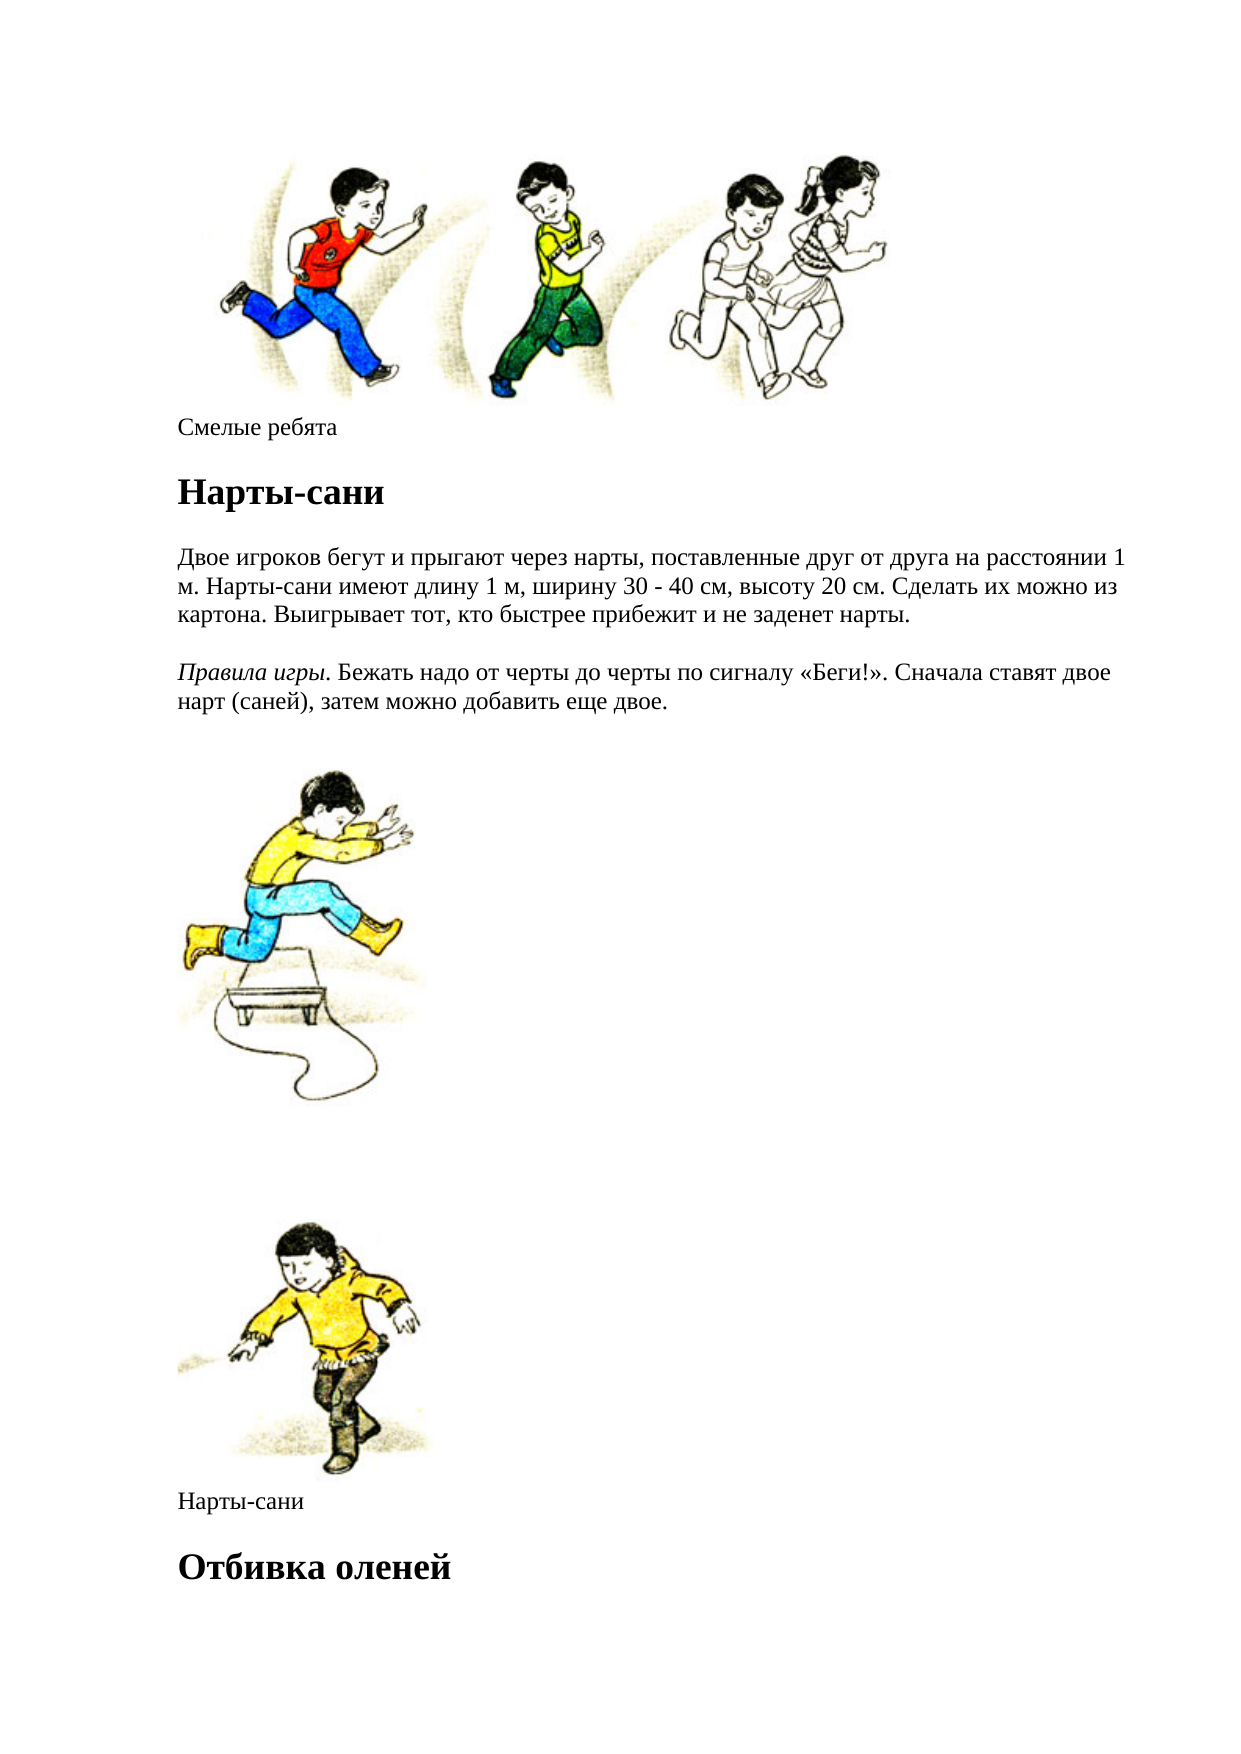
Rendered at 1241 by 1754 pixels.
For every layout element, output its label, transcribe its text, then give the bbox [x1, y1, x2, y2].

text Отбивка оленей [177, 1544, 1152, 1587]
text Правила игры. Бежать надо от черты до черты по сигналу «Беги!». Сначала ставят двое нарт (саней), затем можно добавить еще двое. [177, 657, 1152, 715]
picture [177, 118, 917, 412]
text Нарты-сани [177, 470, 1152, 513]
picture [177, 744, 470, 1487]
text Двое игроков бегут и прыгают через нарты, поставленные друг от друга на расстоянии 1 м. Нарты-сани имеют длину 1 м, ширину 30 - 40 см, высоту 20 см. Сделать их можно из картона. Выигрывает тот, кто быстрее прибежит и не заденет нарты. [177, 542, 1152, 628]
